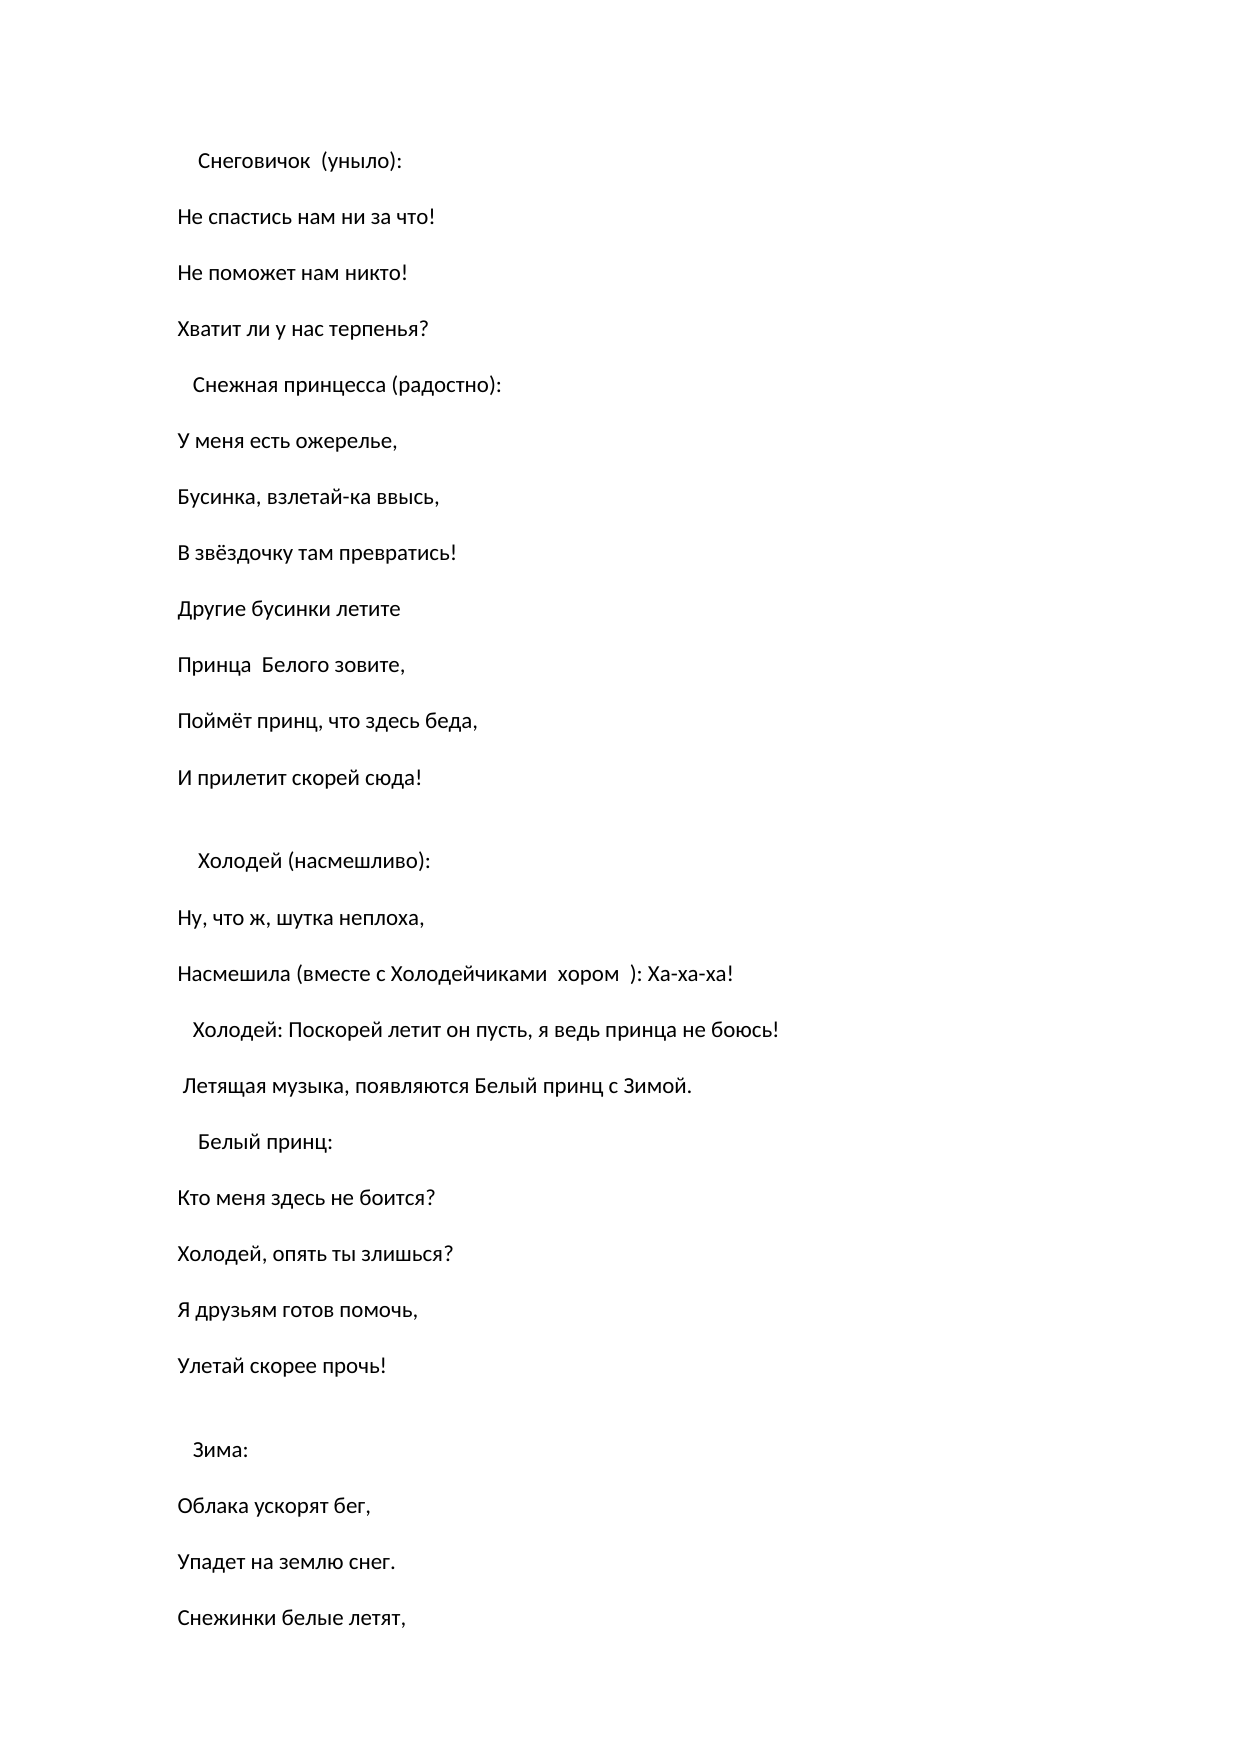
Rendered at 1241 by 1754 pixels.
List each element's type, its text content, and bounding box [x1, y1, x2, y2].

text Бусинка, взлетай-ка ввысь, [177, 482, 1152, 510]
text Насмешила (вместе с Холодейчиками хором ): Ха-ха-ха! [177, 959, 1152, 987]
text Холодей: Поскорей летит он пусть, я ведь принца не боюсь! [177, 1015, 1152, 1043]
text Белый принц: [177, 1127, 1152, 1155]
text Летящая музыка, появляются Белый принц с Зимой. [177, 1071, 1152, 1099]
text Снежинки белые летят, [177, 1603, 1152, 1631]
text У меня есть ожерелье, [177, 426, 1152, 454]
text Упадет на землю снег. [177, 1547, 1152, 1575]
text Облака ускорят бег, [177, 1491, 1152, 1519]
text В звёздочку там превратись! [177, 538, 1152, 566]
text Ну, что ж, шутка неплоха, [177, 903, 1152, 931]
text Кто меня здесь не боится? [177, 1183, 1152, 1211]
text Я друзьям готов помочь, [177, 1295, 1152, 1323]
text И прилетит скорей сюда! [177, 763, 1152, 791]
text Холодей, опять ты злишься? [177, 1239, 1152, 1267]
text Хватит ли у нас терпенья? [177, 314, 1152, 342]
text Принца Белого зовите, [177, 651, 1152, 678]
text Снеговичок (уныло): [177, 146, 1152, 174]
text Другие бусинки летите [177, 594, 1152, 622]
text Холодей (насмешливо): [177, 847, 1152, 875]
text Поймёт принц, что здесь беда, [177, 707, 1152, 734]
text Не спастись нам ни за что! [177, 202, 1152, 230]
text Зима: [177, 1435, 1152, 1463]
text Снежная принцесса (радостно): [177, 370, 1152, 398]
text Улетай скорее прочь! [177, 1351, 1152, 1379]
text Не поможет нам никто! [177, 258, 1152, 286]
